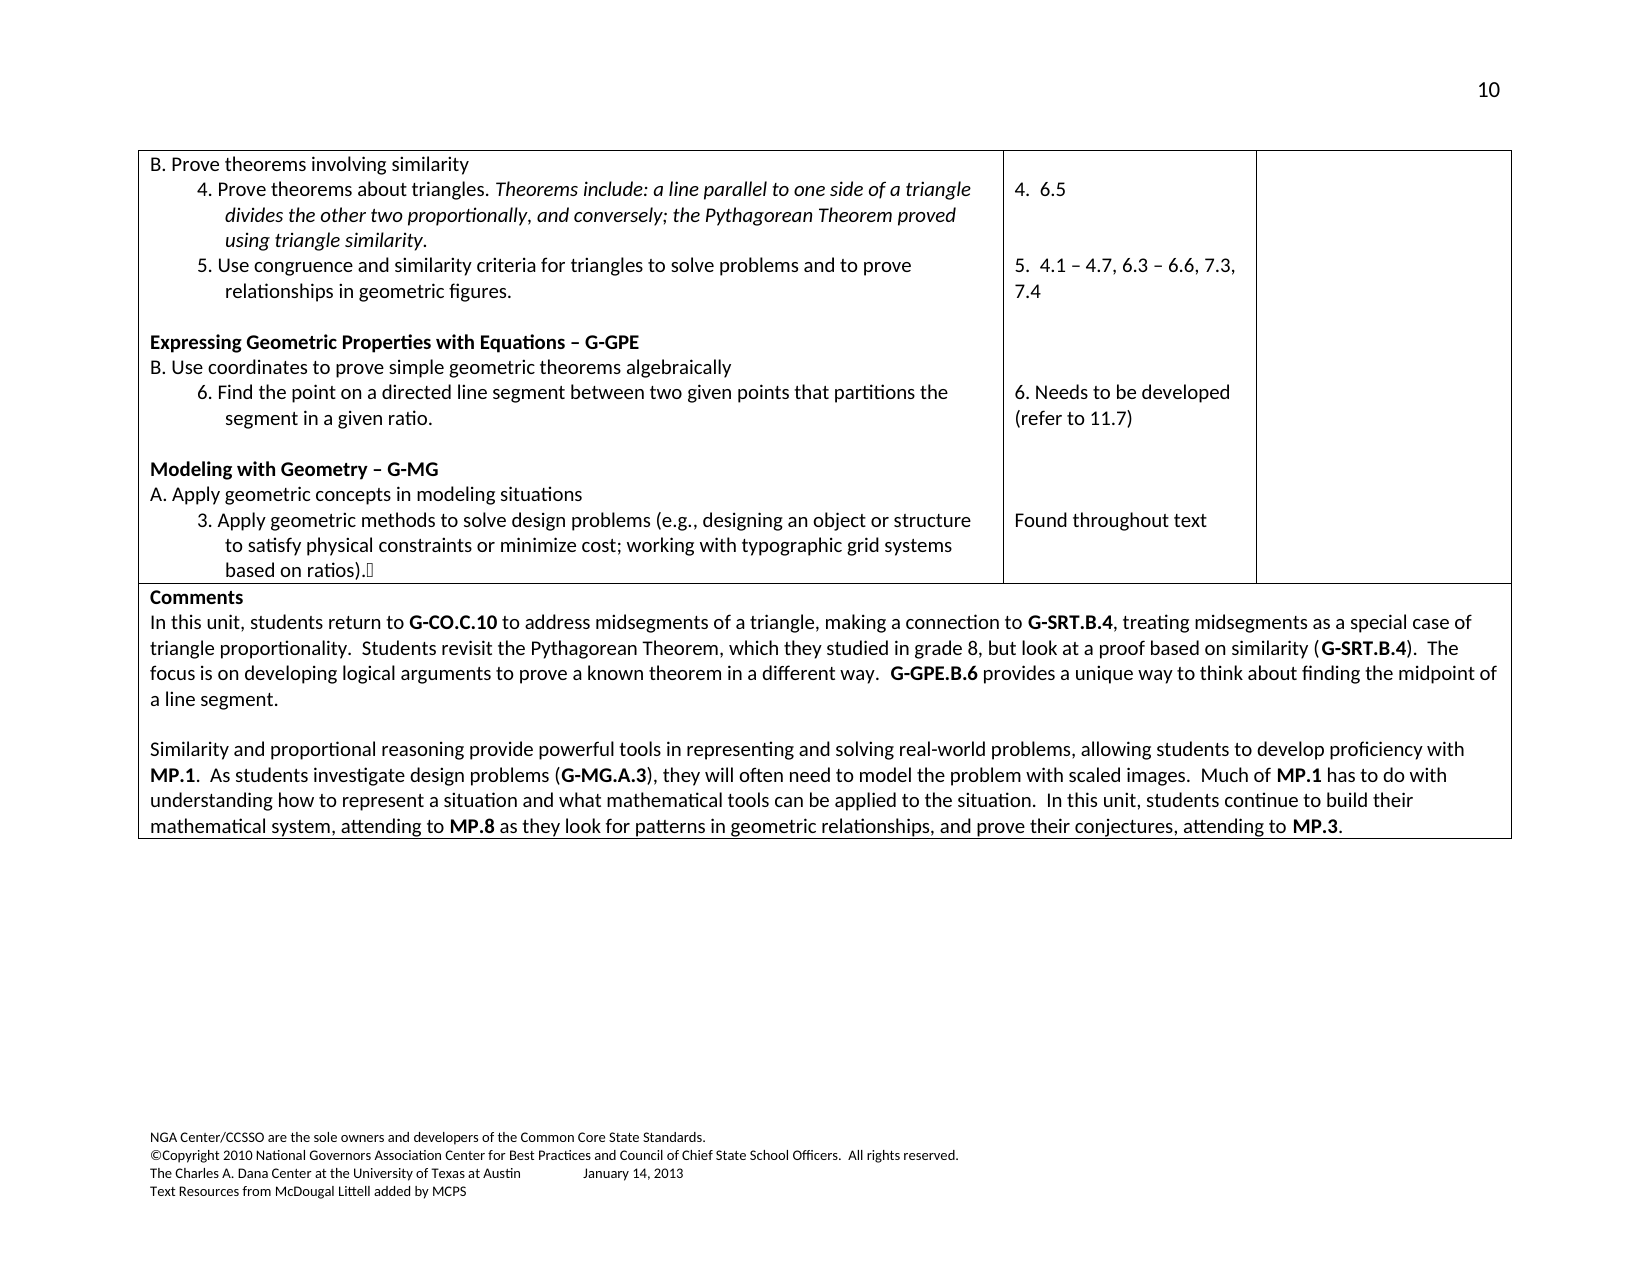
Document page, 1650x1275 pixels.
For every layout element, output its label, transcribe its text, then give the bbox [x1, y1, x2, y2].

table_header 4. 6.5 5. 4.1 – 4.7, 6.3 – 6.6, 7.3, 7.4 6. Needs to be developed (refer to 11.7) Found throughout text [1004, 151, 1256, 583]
table_header B. Prove theorems involving similarity 4. Prove theorems about triangles. Theorems include: a line parallel to one side of a triangle divides the other two proportionally, and conversely; the Pythagorean Theorem proved using triangle similarity. 5. Use congruence and similarity criteria for triangles to solve problems and to prove relationships in geometric figures. Expressing Geometric Properties with Equations – G-GPE B. Use coordinates to prove simple geometric theorems algebraically 6. Find the point on a directed line segment between two given points that partitions the segment in a given ratio. Modeling with Geometry – G-MG A. Apply geometric concepts in modeling situations 3. Apply geometric methods to solve design problems (e.g., designing an object or structure to satisfy physical constraints or minimize cost; working with typographic grid systems based on ratios). [139, 151, 1003, 583]
table_cell Comments In this unit, students return to G-CO.C.10 to address midsegments of a triangle, making a connection to G-SRT.B.4, treating midsegments as a special case of triangle proportionality. Students revisit the Pythagorean Theorem, which they studied in grade 8, but look at a proof based on similarity (G-SRT.B.4). The focus is on developing logical arguments to prove a known theorem in a different way. G-GPE.B.6 provides a unique way to think about finding the midpoint of a line segment. Similarity and proportional reasoning provide powerful tools in representing and solving real-world problems, allowing students to develop proficiency with MP.1. As students investigate design problems (G-MG.A.3), they will often need to model the problem with scaled images. Much of MP.1 has to do with understanding how to represent a situation and what mathematical tools can be applied to the situation. In this unit, students continue to build their mathematical system, attending to MP.8 as they look for patterns in geometric relationships, and prove their conjectures, attending to MP.3. [139, 584, 1511, 838]
table_header [1257, 151, 1511, 583]
